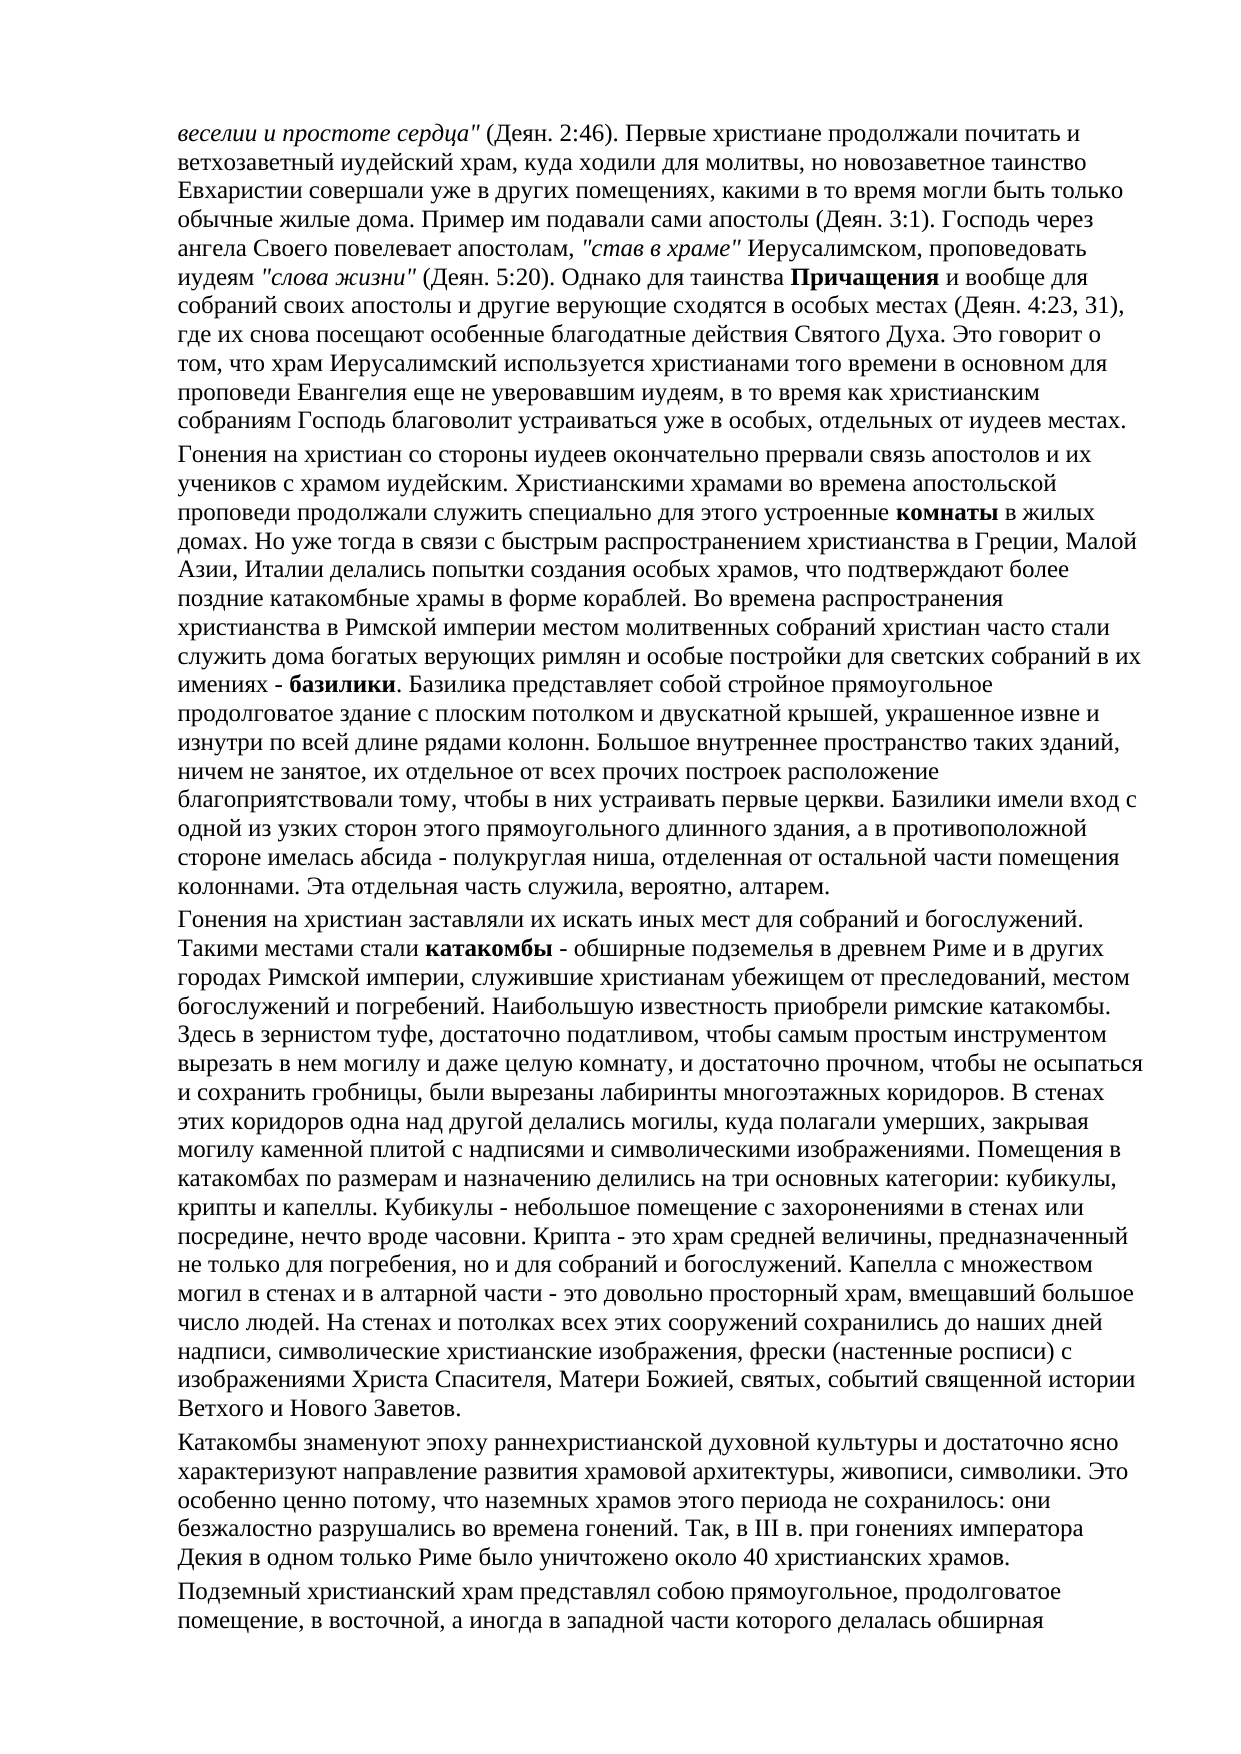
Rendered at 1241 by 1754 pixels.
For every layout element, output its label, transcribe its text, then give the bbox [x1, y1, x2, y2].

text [177, 1576, 1152, 1633]
text Гонения на христиан со стороны иудеев окончательно прервали связь апостолов и их учеников с храмом иудейским. Христианскими храмами во времена апостольской проповеди продолжали служить специально для этого устроенные комнаты в жилых домах. Но уже тогда в связи с быстрым распространением христианства в Греции, Малой Азии, Италии делались попытки создания особых храмов, что подтверждают более поздние катакомбные храмы в форме кораблей. Во времена распространения христианства в Римской империи местом молитвенных собраний христиан часто стали служить дома богатых верующих римлян и особые постройки для светских собраний в их имениях - базилики. Базилика представляет собой стройное прямоугольное продолговатое здание с плоским потолком и двускатной крышей, украшенное извне и изнутри по всей длине рядами колонн. Большое внутреннее пространство таких зданий, ничем не занятое, их отдельное от всех прочих построек расположение благоприятствовали тому, чтобы в них устраивать первые церкви. Базилики имели вход с одной из узких сторон этого прямоугольного длинного здания, а в противоположной стороне имелась абсида - полукруглая ниша, отделенная от остальной части помещения колоннами. Эта отдельная часть служила, вероятно, алтарем. [177, 439, 1152, 899]
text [177, 118, 1152, 434]
text Гонения на христиан заставляли их искать иных мест для собраний и богослужений. Такими местами стали катакомбы - обширные подземелья в древнем Риме и в других городах Римской империи, служившие христианам убежищем от преследований, местом богослужений и погребений. Наибольшую известность приобрели римские катакомбы. Здесь в зернистом туфе, достаточно податливом, чтобы самым простым инструментом вырезать в нем могилу и даже целую комнату, и достаточно прочном, чтобы не осыпаться и сохранить гробницы, были вырезаны лабиринты многоэтажных коридоров. В стенах этих коридоров одна над другой делались могилы, куда полагали умерших, закрывая могилу каменной плитой с надписями и символическими изображениями. Помещения в катакомбах по размерам и назначению делились на три основных категории: кубикулы, крипты и капеллы. Кубикулы - небольшое помещение с захоронениями в стенах или посредине, нечто вроде часовни. Крипта - это храм средней величины, предназначенный не только для погребения, но и для собраний и богослужений. Капелла с множеством могил в стенах и в алтарной части - это довольно просторный храм, вмещавший большое число людей. На стенах и потолках всех этих сооружений сохранились до наших дней надписи, символические христианские изображения, фрески (настенные росписи) с изображениями Христа Спасителя, Матери Божией, святых, событий священной истории Ветхого и Нового Заветов. [177, 904, 1152, 1422]
text Катакомбы знаменуют эпоху раннехристианской духовной культуры и достаточно ясно характеризуют направление развития храмовой архитектуры, живописи, символики. Это особенно ценно потому, что наземных храмов этого периода не сохранилось: они безжалостно разрушались во времена гонений. Так, в III в. при гонениях императора Декия в одном только Риме было уничтожено около 40 христианских храмов. [177, 1427, 1152, 1571]
